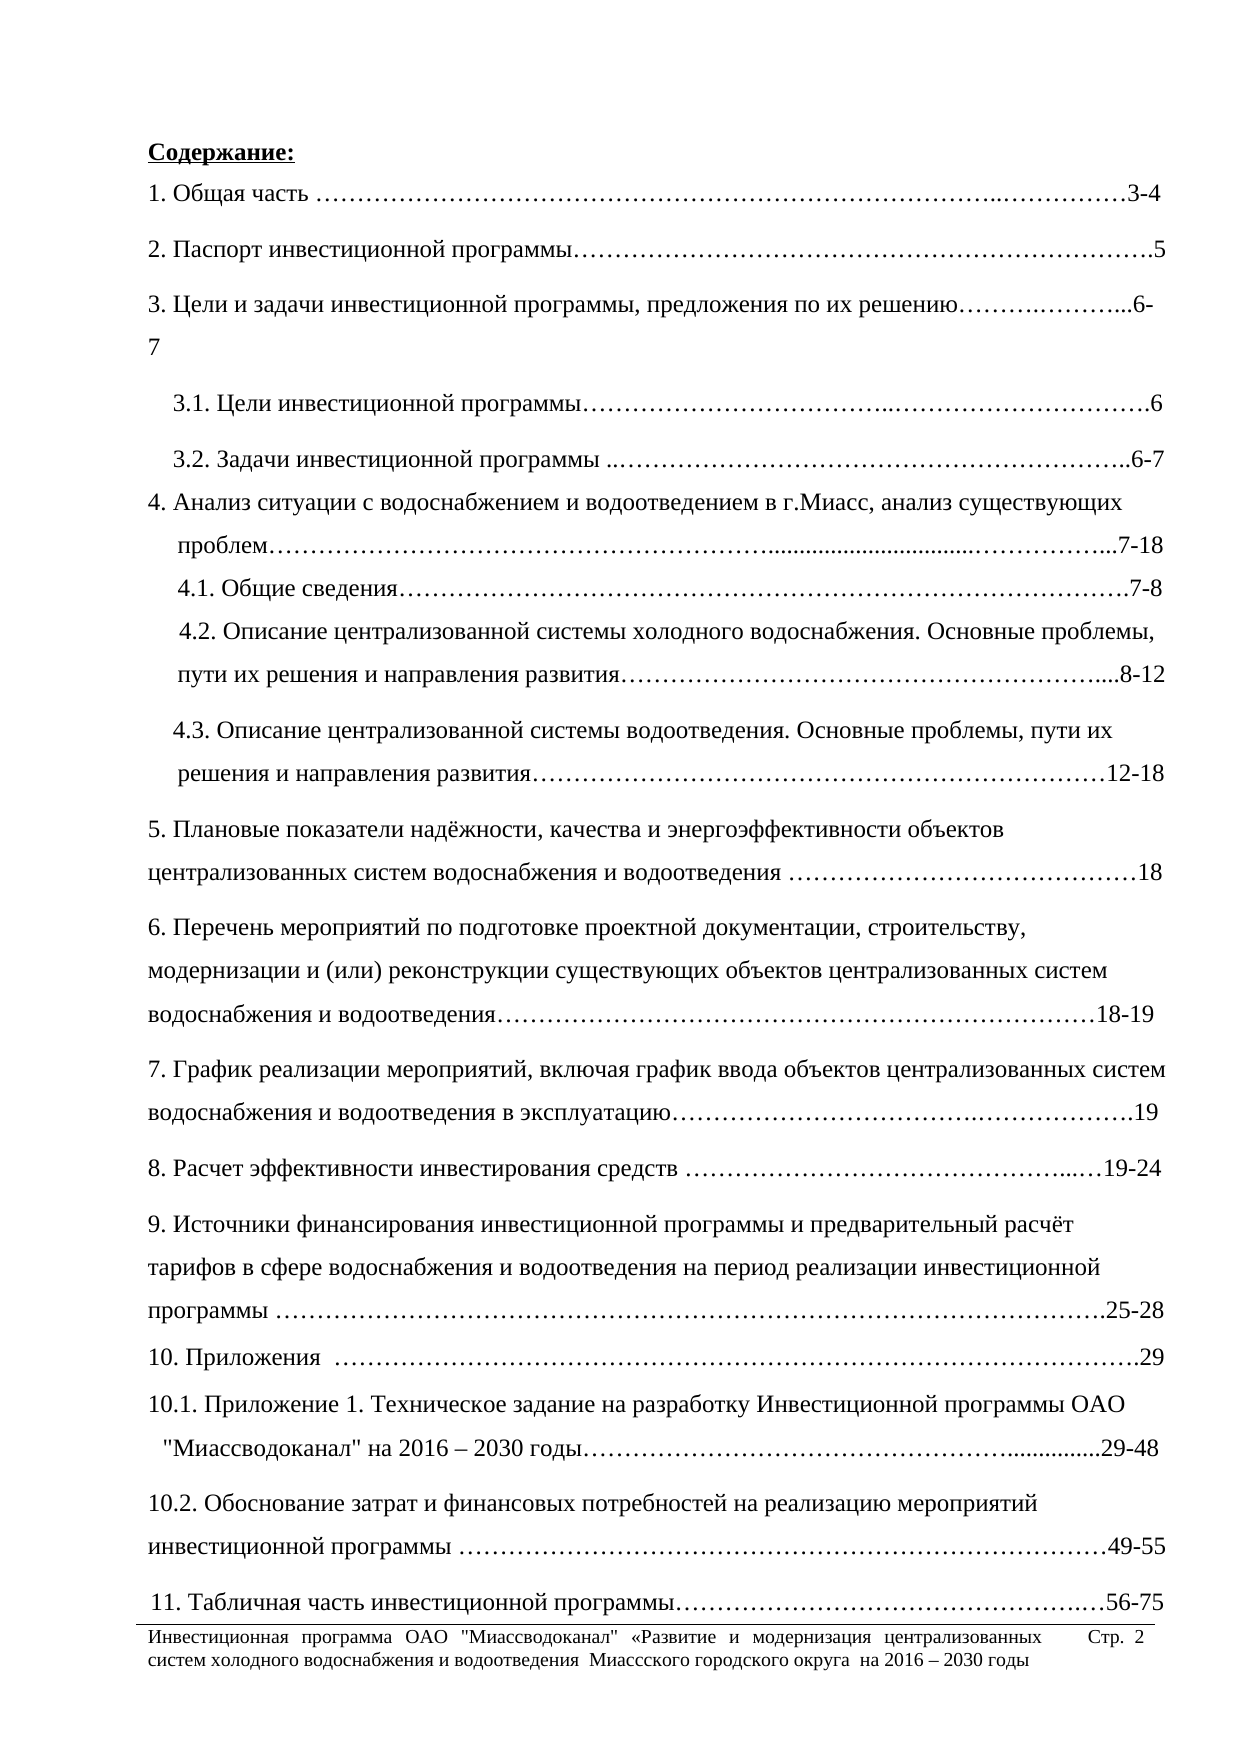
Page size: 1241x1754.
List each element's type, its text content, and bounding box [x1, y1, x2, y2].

list 11. Табличная часть инвестиционной программы………………………………………….…56-75 [148, 1587, 1167, 1616]
text 5. Плановые показатели надёжности, качества и энергоэффективности объектов централизованных систем водоснабжения и водоотведения ……………………………………18 [148, 814, 1167, 886]
text 9. Источники финансирования инвестиционной программы и предварительный расчёт тарифов в сфере водоснабжения и водоотведения на период реализации инвестиционной программы ……………………………………………………………………………………….25-28 [148, 1209, 1167, 1324]
list 4.1. Общие сведения…………………………………………………………………………….7-8 [177, 573, 1167, 602]
text 10.1. Приложение 1. Техническое задание на разработку Инвестиционной программы ОАО "Миассводоканал" на 2016 – 2030 годы……………………………………………...............29-48 [148, 1389, 1167, 1461]
text 4. Анализ ситуации с водоснабжением и водоотведением в г.Миасс, анализ существующих проблем…………………………………………………….................................……………...7-18 [148, 487, 1167, 559]
text 3.1. Цели инвестиционной программы………………………………..………………………….6 [148, 388, 1167, 417]
text 10.2. Обоснование затрат и финансовых потребностей на реализацию мероприятий инвестиционной программы ……………………………………………………………………49-55 [148, 1488, 1167, 1560]
text 7. График реализации мероприятий, включая график ввода объектов централизованных систем водоснабжения и водоотведения в эксплуатацию……………………………….……………….19 [148, 1054, 1167, 1126]
text 10. Приложения …………………………………………………………………………………….29 [148, 1342, 1167, 1371]
text 1. Общая часть ………………………………………………………………………..……………3-4 [148, 178, 1167, 207]
text 6. Перечень мероприятий по подготовке проектной документации, строительству, модернизации и (или) реконструкции существующих объектов централизованных систем водоснабжения и водоотведения………………………………………………………………18-19 [148, 912, 1167, 1027]
text 3.2. Задачи инвестиционной программы ..……………………………………………………..6-7 [148, 444, 1167, 472]
text 8. Расчет эффективности инвестирования средств ………………………………………...…19-24 [148, 1153, 1167, 1182]
text Содержание: [148, 137, 1167, 166]
text 2. Паспорт инвестиционной программы…………………………………………………………….5 [148, 234, 1167, 262]
text 4.3. Описание централизованной системы водоотведения. Основные проблемы, пути их решения и направления развития……………………………………………………………12-18 [148, 715, 1167, 787]
text 3. Цели и задачи инвестиционной программы, предложения по их решению……….………...6-7 [148, 289, 1167, 361]
subtitle 4.2. Описание централизованной системы холодного водоснабжения. Основные проблемы, пути их решения и направления развития…………………………………………………....8-12 [148, 616, 1167, 688]
